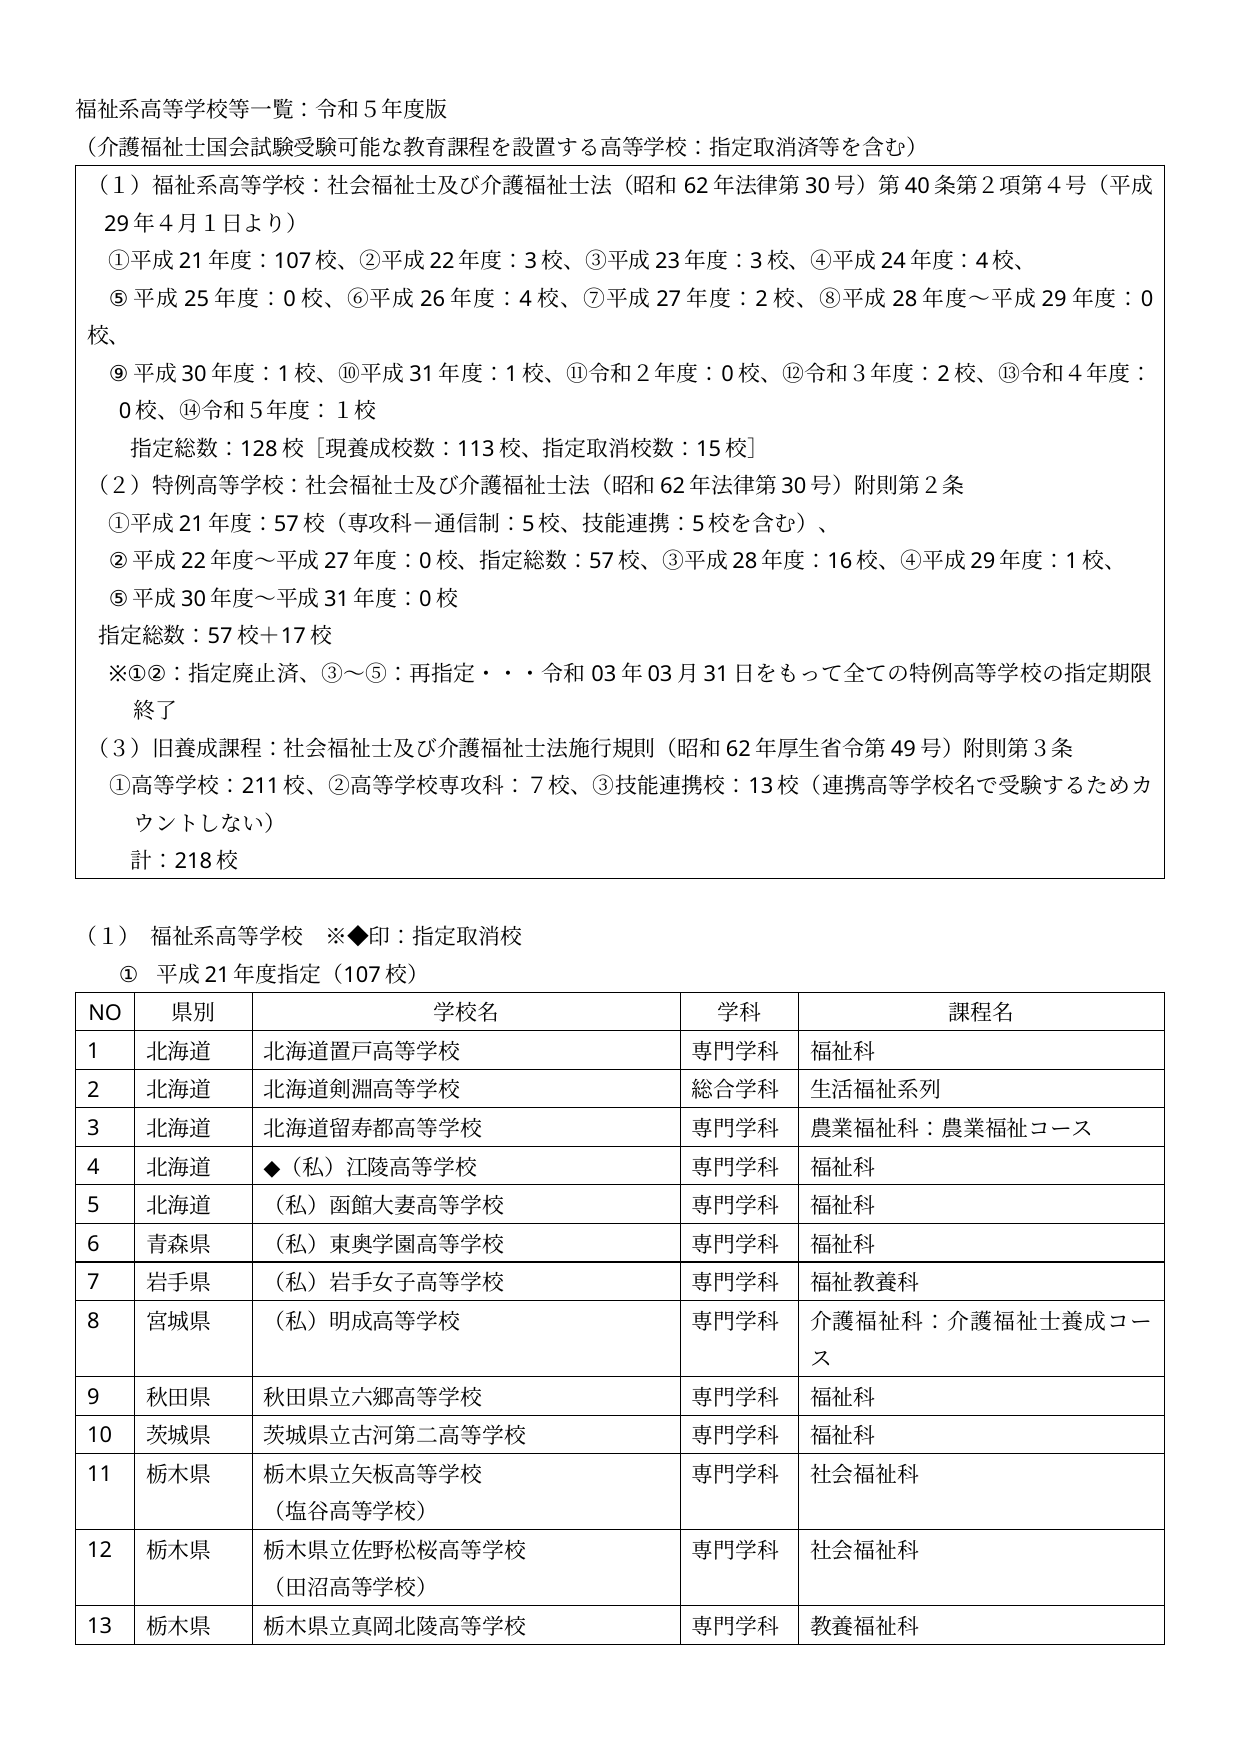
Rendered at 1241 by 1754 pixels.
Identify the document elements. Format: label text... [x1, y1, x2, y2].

table_cell 青森県 [135, 1224, 252, 1261]
table_cell 教養福祉科 [799, 1606, 1164, 1644]
table_cell （私）明成高等学校 [253, 1301, 680, 1376]
table_cell 4 [76, 1147, 134, 1184]
table_cell 9 [76, 1377, 134, 1414]
list 福祉系高等学校 ※◆印：指定取消校 [75, 917, 1165, 954]
table_cell 福祉教養科 [799, 1263, 1164, 1300]
list 平成21年度指定（107校） [119, 954, 1165, 992]
table_cell 福祉科 [799, 1147, 1164, 1184]
table_cell 1 [76, 1031, 134, 1069]
table_cell （私）函館大妻高等学校 [253, 1185, 680, 1223]
table_cell 11 [76, 1454, 134, 1529]
table_cell 福祉科 [799, 1377, 1164, 1414]
table_cell 総合学科 [681, 1070, 798, 1107]
table_cell （私）東奥学園高等学校 [253, 1224, 680, 1261]
table_cell 5 [76, 1185, 134, 1223]
table_cell 栃木県立佐野松桜高等学校 （田沼高等学校） [253, 1530, 680, 1605]
table_header 県別 [135, 993, 252, 1030]
table_cell 社会福祉科 [799, 1530, 1164, 1605]
table_cell 福祉科 [799, 1185, 1164, 1223]
table_cell 栃木県 [135, 1530, 252, 1605]
table_cell 2 [76, 1070, 134, 1107]
table_cell 農業福祉科：農業福祉コース [799, 1108, 1164, 1146]
table_cell 北海道置戸高等学校 [253, 1031, 680, 1069]
table_cell 専門学科 [681, 1108, 798, 1146]
table_cell 栃木県立真岡北陵高等学校 [253, 1606, 680, 1644]
table_cell 秋田県立六郷高等学校 [253, 1377, 680, 1414]
table_header NO [76, 993, 134, 1030]
table_cell 北海道剣淵高等学校 [253, 1070, 680, 1107]
table_cell 生活福祉系列 [799, 1070, 1164, 1107]
table_cell ◆（私）江陵高等学校 [253, 1147, 680, 1184]
table_cell 12 [76, 1530, 134, 1605]
table_cell 13 [76, 1606, 134, 1644]
text （介護福祉士国会試験受験可能な教育課程を設置する高等学校：指定取消済等を含む） [75, 127, 1165, 164]
table_cell 10 [76, 1416, 134, 1453]
table_header 学校名 [253, 993, 680, 1030]
table_cell 8 [76, 1301, 134, 1376]
table_cell 茨城県立古河第二高等学校 [253, 1416, 680, 1453]
table_cell 福祉科 [799, 1224, 1164, 1261]
table_cell 専門学科 [681, 1377, 798, 1414]
table_cell 専門学科 [681, 1263, 798, 1300]
table_cell 福祉科 [799, 1031, 1164, 1069]
table_cell 専門学科 [681, 1147, 798, 1184]
table_cell 専門学科 [681, 1031, 798, 1069]
table_cell （私）岩手女子高等学校 [253, 1263, 680, 1300]
table_cell 秋田県 [135, 1377, 252, 1414]
table_cell 北海道 [135, 1031, 252, 1069]
table_cell 北海道 [135, 1070, 252, 1107]
table_cell 福祉科 [799, 1416, 1164, 1453]
table_cell 専門学科 [681, 1454, 798, 1529]
text 福祉系高等学校等一覧：令和５年度版 [75, 89, 1165, 127]
table_cell 専門学科 [681, 1606, 798, 1644]
table_cell 北海道 [135, 1147, 252, 1184]
table_cell 専門学科 [681, 1301, 798, 1376]
table_cell 専門学科 [681, 1224, 798, 1261]
table_cell 7 [76, 1263, 134, 1300]
table_cell 栃木県 [135, 1454, 252, 1529]
table_cell 6 [76, 1224, 134, 1261]
table_cell 宮城県 [135, 1301, 252, 1376]
table_header 課程名 [799, 993, 1164, 1030]
table_cell 北海道 [135, 1185, 252, 1223]
table_cell 専門学科 [681, 1185, 798, 1223]
table_cell 栃木県 [135, 1606, 252, 1644]
table_cell 専門学科 [681, 1416, 798, 1453]
table_cell 北海道留寿都高等学校 [253, 1108, 680, 1146]
table_header 学科 [681, 993, 798, 1030]
table_cell 北海道 [135, 1108, 252, 1146]
table_cell 3 [76, 1108, 134, 1146]
table_cell 茨城県 [135, 1416, 252, 1453]
table_cell 専門学科 [681, 1530, 798, 1605]
table_header （１）福祉系高等学校：社会福祉士及び介護福祉士法（昭和62年法律第30号）第40条第２項第４号（平成29年４月１日より） ①平成21年度：107校、②平成22年度：3校、③平成23年度：3校、④平成24年度：4校、 ⑤平成25年度：0校、⑥平成26年度：4校、⑦平成27年度：2校、⑧平成28年度～平成29年度：0校、 ⑨平成30年度：1校、⑩平成31年度：1校、⑪令和２年度：0校、⑫令和３年度：2校、⑬令和４年度：0校、⑭令和５年度：１校 指定総数：128校［現養成校数：113校、指定取消校数：15校］ （２）特例高等学校：社会福祉士及び介護福祉士法（昭和62年法律第30号）附則第２条 ①平成21年度：57校（専攻科－通信制：5校、技能連携：5校を含む）、 ②平成22年度～平成27年度：0校、指定総数：57校、③平成28年度：16校、④平成29年度：1校、 ⑤平成30年度～平成31年度：0校 指定総数：57校＋17校 ※①②：指定廃止済、③～⑤：再指定・・・令和03年03月31日をもって全ての特例高等学校の指定期限終了 （３）旧養成課程：社会福祉士及び介護福祉士法施行規則（昭和62年厚生省令第49号）附則第３条 ①高等学校：211校、②高等学校専攻科：７校、③技能連携校：13校（連携高等学校名で受験するためカウントしない） 計：218校 [76, 166, 1164, 878]
table_cell 介護福祉科：介護福祉士養成コース [799, 1301, 1164, 1376]
table_cell 岩手県 [135, 1263, 252, 1300]
table_cell 社会福祉科 [799, 1454, 1164, 1529]
table_cell 栃木県立矢板高等学校 （塩谷高等学校） [253, 1454, 680, 1529]
